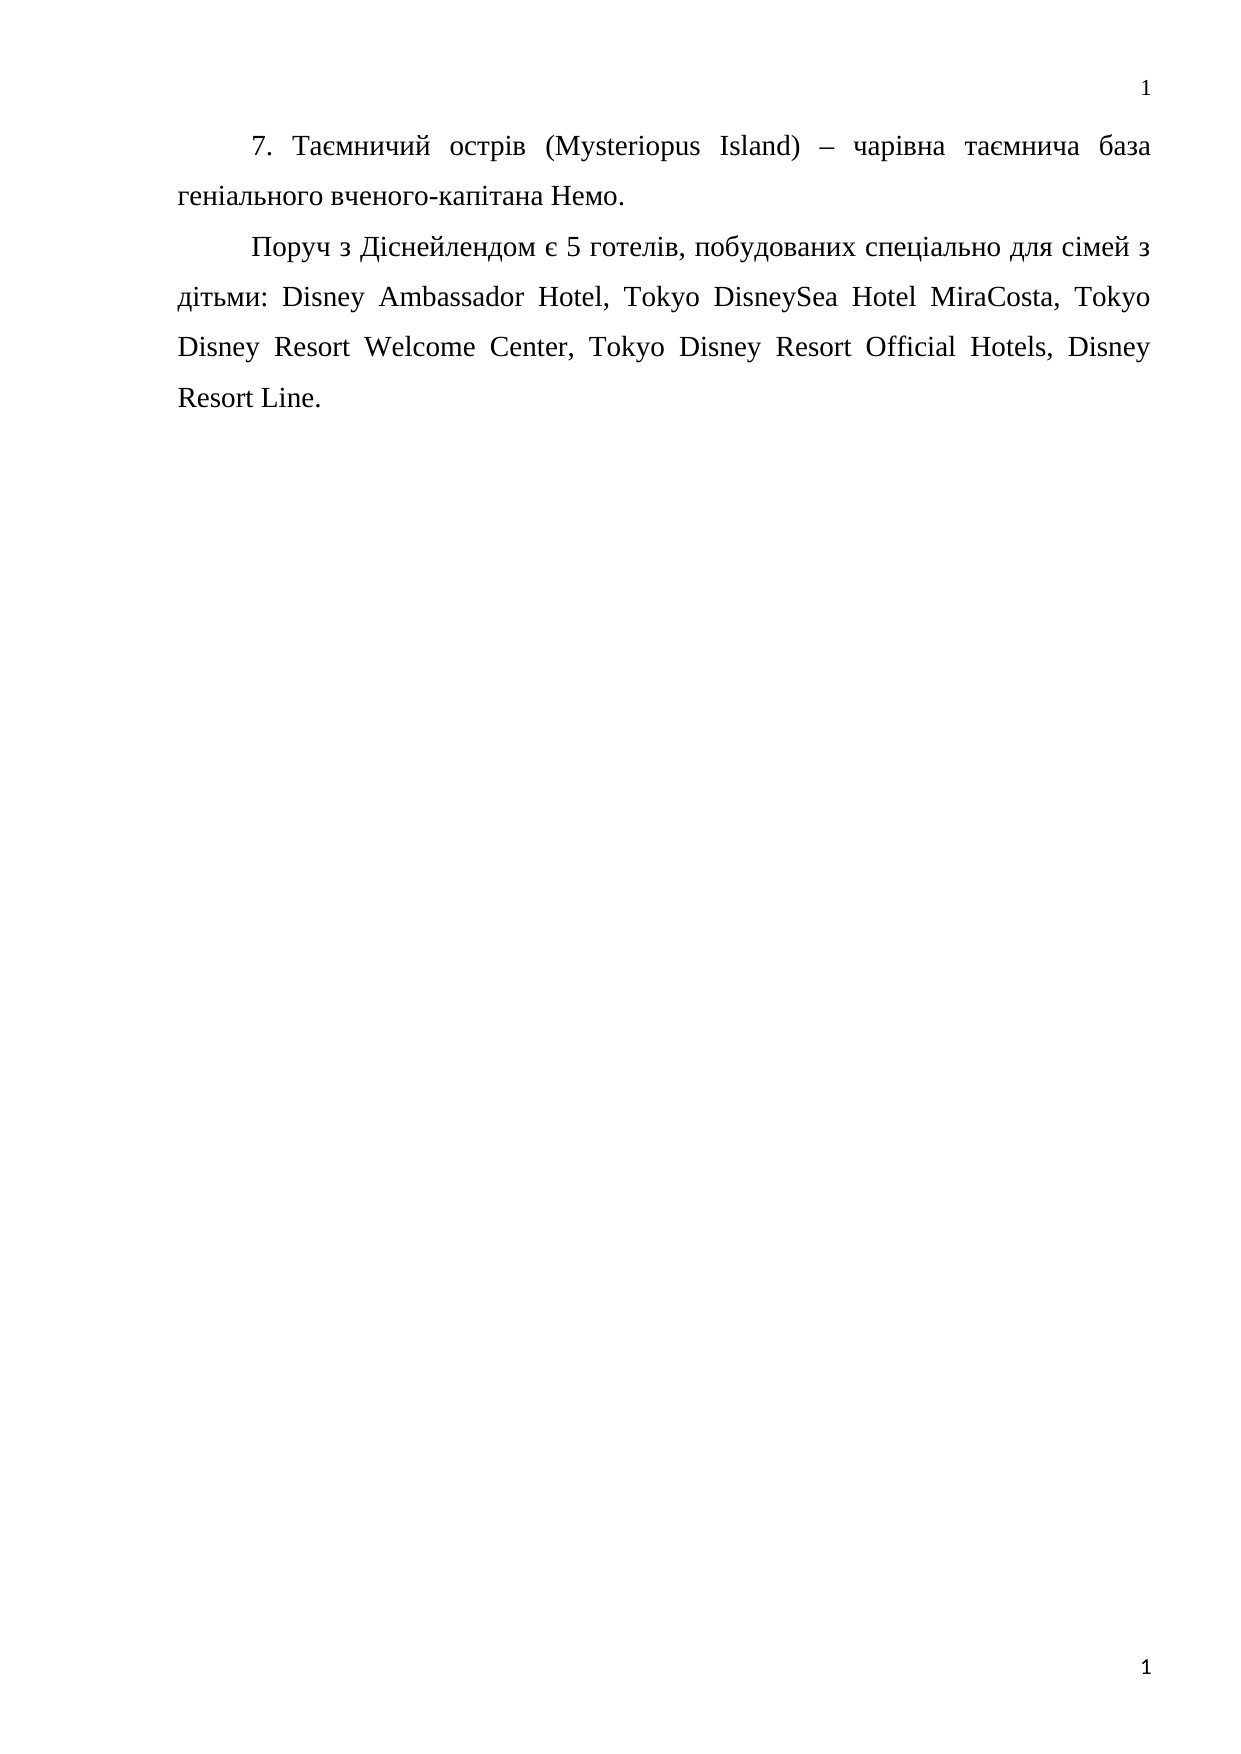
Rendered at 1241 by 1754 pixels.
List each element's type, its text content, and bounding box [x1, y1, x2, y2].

text Поруч з Діснейлендом є 5 готелів, побудованих спеціально для сімей з дітьми: Disney Ambassador Hotel, Tokyo DisneySea Hotel MiraCosta, Tokyo Disney Resort Welcome Center, Tokyo Disney Resort Official Hotels, Disney Resort Line. [177, 229, 1152, 413]
text 7. Таємничий острів (Mysterioрus Island) – чарівна таємнича база геніального вченого-капітана Немо. [177, 128, 1152, 212]
